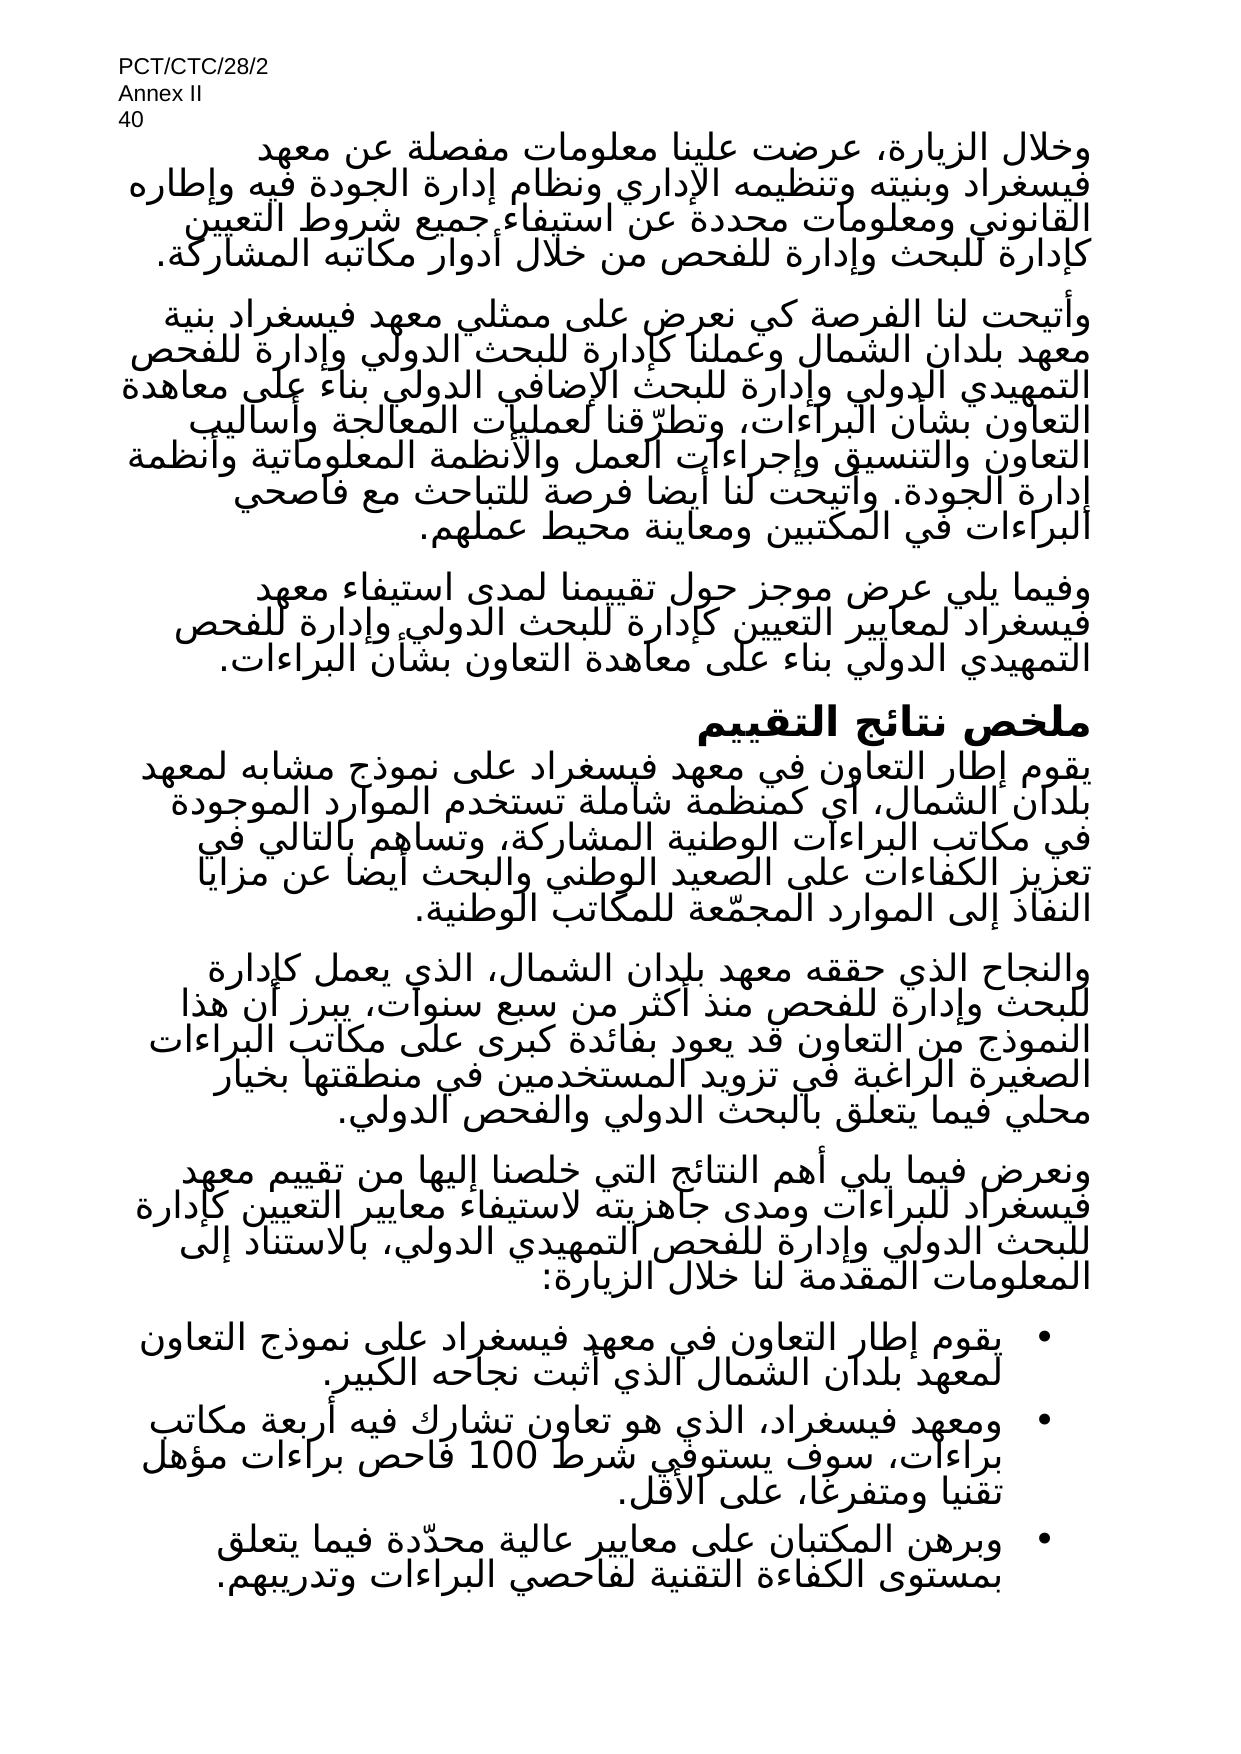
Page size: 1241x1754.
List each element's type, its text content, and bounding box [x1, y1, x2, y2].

list والنجاح الذي حققه معهد بلدان الشمال، الذي يعمل كإدارة للبحث وإدارة للفحص منذ أكثر من سبع سنوات، يبرز أن هذا النموذج من التعاون قد يعود بفائدة كبرى على مكاتب البراءات الصغيرة الراغبة في تزويد المستخدمين في منطقتها بخيار محلي فيما يتعلق بالبحث الدولي والفحص الدولي. [118, 953, 1092, 1130]
subtitle ملخص نتائج التقييم [118, 703, 1092, 745]
list وخلال الزيارة، عرضت علينا معلومات مفصلة عن معهد فيسغراد وبنيته وتنظيمه الإداري ونظام إدارة الجودة فيه وإطاره القانوني ومعلومات محددة عن استيفاء جميع شروط التعيين كإدارة للبحث وإدارة للفحص من خلال أدوار مكاتبه المشاركة. [118, 132, 1092, 274]
list ونعرض فيما يلي أهم النتائج التي خلصنا إليها من تقييم معهد فيسغراد للبراءات ومدى جاهزيته لاستيفاء معايير التعيين كإدارة للبحث الدولي وإدارة للفحص التمهيدي الدولي، بالاستناد إلى المعلومات المقدمة لنا خلال الزيارة: [118, 1155, 1092, 1297]
list وفيما يلي عرض موجز حول تقييمنا لمدى استيفاء معهد فيسغراد لمعايير التعيين كإدارة للبحث الدولي وإدارة للفحص التمهيدي الدولي بناء على معاهدة التعاون بشأن البراءات. [118, 572, 1092, 678]
list ومعهد فيسغراد، الذي هو تعاون تشارك فيه أربعة مكاتب براءات، سوف يستوفي شرط 100 فاحص براءات مؤهل تقنيا ومتفرغا، على الأقل. [118, 1405, 1033, 1511]
list يقوم إطار التعاون في معهد فيسغراد على نموذج التعاون لمعهد بلدان الشمال الذي أثبت نجاحه الكبير. [118, 1322, 1033, 1393]
list يقوم إطار التعاون في معهد فيسغراد على نموذج مشابه لمعهد بلدان الشمال، أي كمنظمة شاملة تستخدم الموارد الموجودة في مكاتب البراءات الوطنية المشاركة، وتساهم بالتالي في تعزيز الكفاءات على الصعيد الوطني والبحث أيضا عن مزايا النفاذ إلى الموارد المجمّعة للمكاتب الوطنية. [118, 751, 1092, 928]
list وبرهن المكتبان على معايير عالية محدّدة فيما يتعلق بمستوى الكفاءة التقنية لفاحصي البراءات وتدريبهم. [118, 1524, 1033, 1595]
list وأتيحت لنا الفرصة كي نعرض على ممثلي معهد فيسغراد بنية معهد بلدان الشمال وعملنا كإدارة للبحث الدولي وإدارة للفحص التمهيدي الدولي وإدارة للبحث الإضافي الدولي بناء على معاهدة التعاون بشأن البراءات، وتطرّقنا لعمليات المعالجة وأساليب التعاون والتنسيق وإجراءات العمل والأنظمة المعلوماتية وأنظمة إدارة الجودة. وأتيحت لنا أيضا فرصة للتباحث مع فاصحي البراءات في المكتبين ومعاينة محيط عملهم. [118, 299, 1092, 547]
